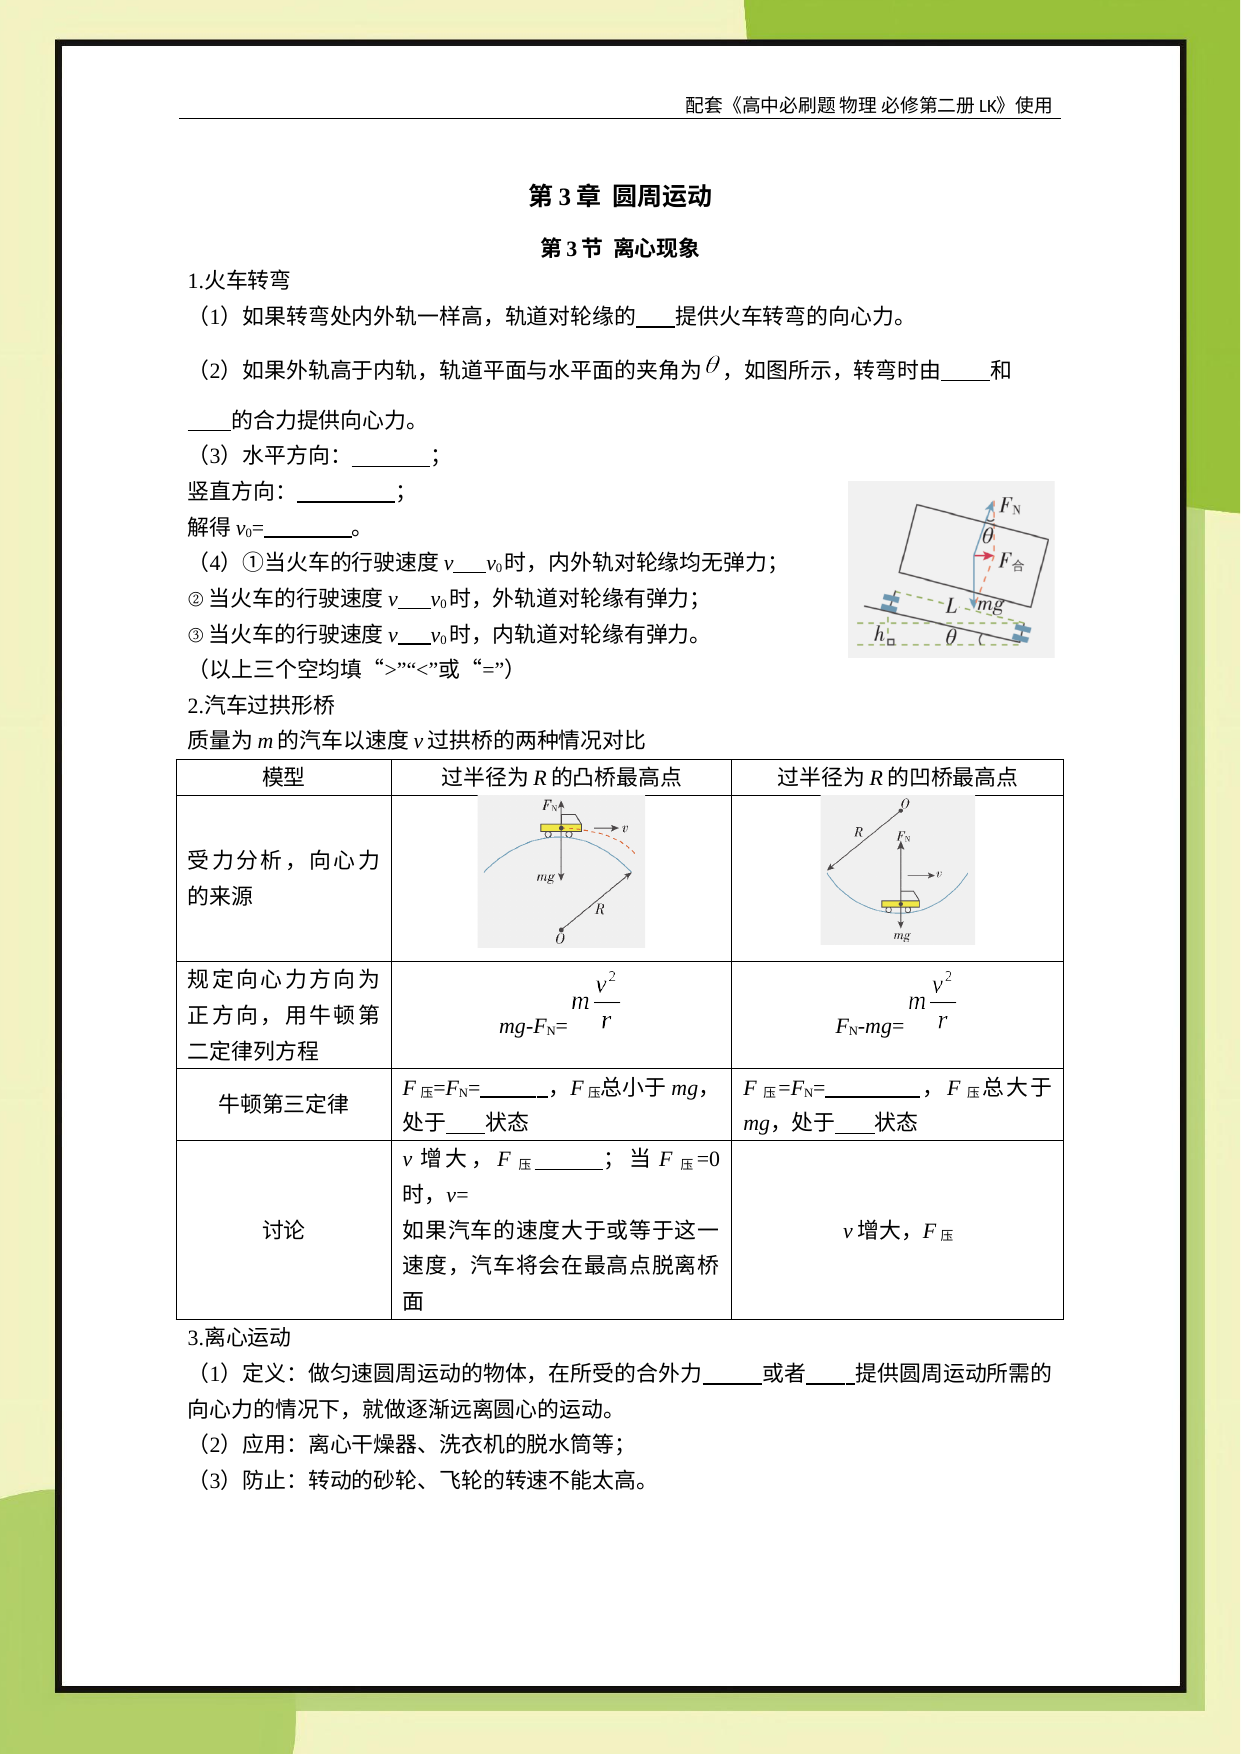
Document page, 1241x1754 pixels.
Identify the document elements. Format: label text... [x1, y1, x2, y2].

table_header 模型 [177, 760, 391, 795]
text （2）如果外轨高于内轨，轨道平面与水平面的夹角为，如图所示，转弯时由 和 [187, 334, 1053, 399]
text （2）应用：离心干燥器、洗衣机的脱水筒等； [187, 1427, 1053, 1459]
table_cell 规定向心力方向为正方向，用牛顿第二定律列方程 [177, 962, 391, 1068]
text （1）如果转弯处内外轨一样高，轨道对轮缘的 提供火车转弯的向心力。 [187, 299, 1053, 331]
text 3.离心运动 [187, 1320, 1053, 1352]
text （以上三个空均填“>”“<”或“=”） [187, 652, 1053, 684]
text 第3章 圆周运动 [187, 162, 1053, 227]
text 1.火车转弯 [187, 263, 1053, 296]
table_cell v增大，F压 ；当F压=0时，v= 如果汽车的速度大于或等于这一速度，汽车将会在最高点脱离桥面 [392, 1141, 731, 1319]
text 竖直方向： ； [187, 474, 1053, 506]
text 2.汽车过拱形桥 [187, 687, 1053, 720]
table_cell v增大，F压 [732, 1141, 1063, 1319]
text （1）定义：做匀速圆周运动的物体，在所受的合外力 或者 提供圆周运动所需的向心力的情况下，就做逐渐远离圆心的运动。 [187, 1356, 1053, 1424]
text （4）①当火车的行驶速度v v0时，内外轨对轮缘均无弹力； [187, 545, 848, 577]
table_cell [732, 796, 1063, 961]
table_header 过半径为R的凹桥最高点 [732, 760, 1063, 795]
picture [0, 0, 1241, 1754]
text 解得v0= 。 [187, 509, 848, 542]
table_cell 牛顿第三定律 [177, 1069, 391, 1140]
table_cell mg-FN= [392, 962, 731, 1068]
text 第3节 离心现象 [187, 231, 1053, 263]
text ③当火车的行驶速度v v0时，内轨道对轮缘有弹力。 [187, 616, 848, 649]
table_cell FN-mg= [732, 962, 1063, 1068]
table_header 过半径为R的凸桥最高点 [392, 760, 731, 795]
text ②当火车的行驶速度v v0时，外轨道对轮缘有弹力； [187, 581, 848, 613]
table_cell F压=FN= ，F压总大于mg，处于 状态 [732, 1069, 1063, 1140]
text 的合力提供向心力。 [187, 402, 1053, 435]
text （3）防止：转动的砂轮、飞轮的转速不能太高。 [187, 1462, 1053, 1495]
table_cell F压=FN= ，F压总小于mg，处于 状态 [392, 1069, 731, 1140]
table_cell 讨论 [177, 1141, 391, 1319]
table_cell 受力分析，向心力的来源 [177, 796, 391, 961]
text 质量为m的汽车以速度v过拱桥的两种情况对比 [187, 723, 1053, 756]
table_cell [392, 796, 731, 961]
text （3）水平方向： ； [187, 438, 1053, 471]
